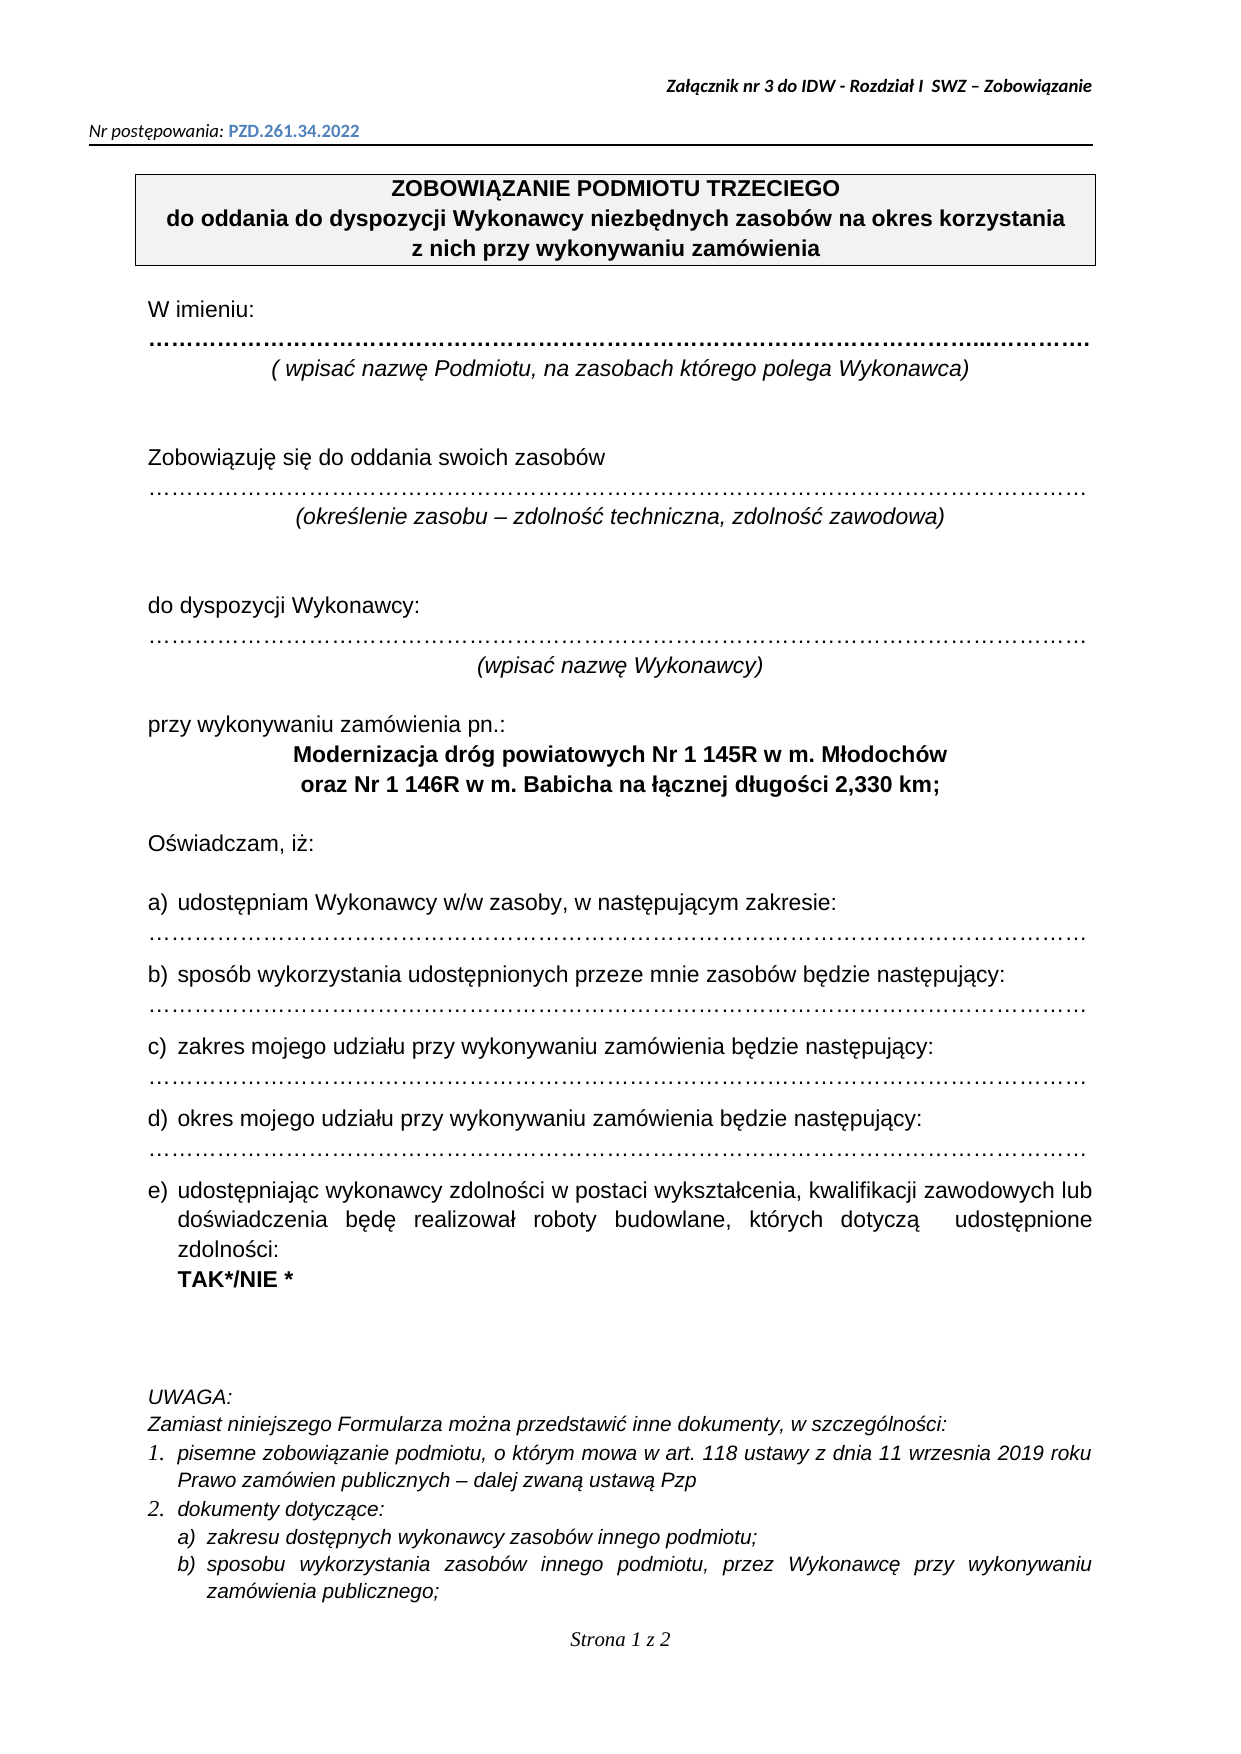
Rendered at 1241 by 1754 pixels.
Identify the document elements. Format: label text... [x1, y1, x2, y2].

list udostępniając wykonawcy zdolności w postaci wykształcenia, kwalifikacji zawodowych lub doświadczenia będę realizował roboty budowlane, których dotyczą udostępnione zdolności: [148, 1177, 1093, 1262]
table_header ZOBOWIĄZANIE PODMIOTU TRZECIEGO do oddania do dyspozycji Wykonawcy niezbędnych zasobów na okres korzystania z nich przy wykonywaniu zamówienia [136, 175, 1095, 265]
text W imieniu: [148, 296, 1093, 322]
text Zamiast niniejszego Formularza można przedstawić inne dokumenty, w szczególności: [148, 1412, 1093, 1436]
text UWAGA: [148, 1384, 1093, 1408]
text …………………………………………………………………………………………………………… [148, 991, 1093, 1017]
list sposób wykorzystania udostępnionych przeze mnie zasobów będzie następujący: [148, 961, 1093, 987]
list udostępniam Wykonawcy w/w zasoby, w następującym zakresie: [148, 889, 1093, 916]
text Modernizacja dróg powiatowych Nr 1 145R w m. Młodochów oraz Nr 1 146R w m. Babicha na łącznej długości 2,330 km; [148, 741, 1093, 797]
text ………………………………………………………………………………………………...…………. [148, 325, 1093, 352]
text przy wykonywaniu zamówienia pn.: [148, 711, 1093, 737]
text do dyspozycji Wykonawcy: [148, 592, 1093, 619]
text …………………………………………………………………………………………………………… [148, 919, 1093, 945]
text Zobowiązuję się do oddania swoich zasobów [148, 444, 1093, 470]
list zakresu dostępnych wykonawcy zasobów innego podmiotu; [177, 1524, 1093, 1548]
list sposobu wykorzystania zasobów innego podmiotu, przez Wykonawcę przy wykonywaniu zamówienia publicznego; [177, 1552, 1093, 1602]
list okres mojego udziału przy wykonywaniu zamówienia będzie następujący: [148, 1105, 1093, 1131]
text …………………………………………………………………………………………………………… [148, 622, 1093, 648]
list pisemne zobowiązanie podmiotu, o którym mowa w art. 118 ustawy z dnia 11 wrzesnia 2019 roku Prawo zamówien publicznych – dalej zwaną ustawą Pzp [148, 1438, 1093, 1492]
text Oświadczam, iż: [148, 830, 1093, 856]
text …………………………………………………………………………………………………………… [148, 1134, 1093, 1161]
text TAK*/NIE * [177, 1266, 1093, 1292]
text (określenie zasobu – zdolność techniczna, zdolność zawodowa) [148, 503, 1093, 530]
text ( wpisać nazwę Podmiotu, na zasobach którego polega Wykonawca) [148, 355, 1093, 381]
list dokumenty dotyczące: [148, 1495, 1093, 1521]
text (wpisać nazwę Wykonawcy) [148, 652, 1093, 678]
text …………………………………………………………………………………………………………… [148, 1063, 1093, 1089]
list zakres mojego udziału przy wykonywaniu zamówienia będzie następujący: [148, 1033, 1093, 1059]
text …………………………………………………………………………………………………………… [148, 474, 1093, 500]
